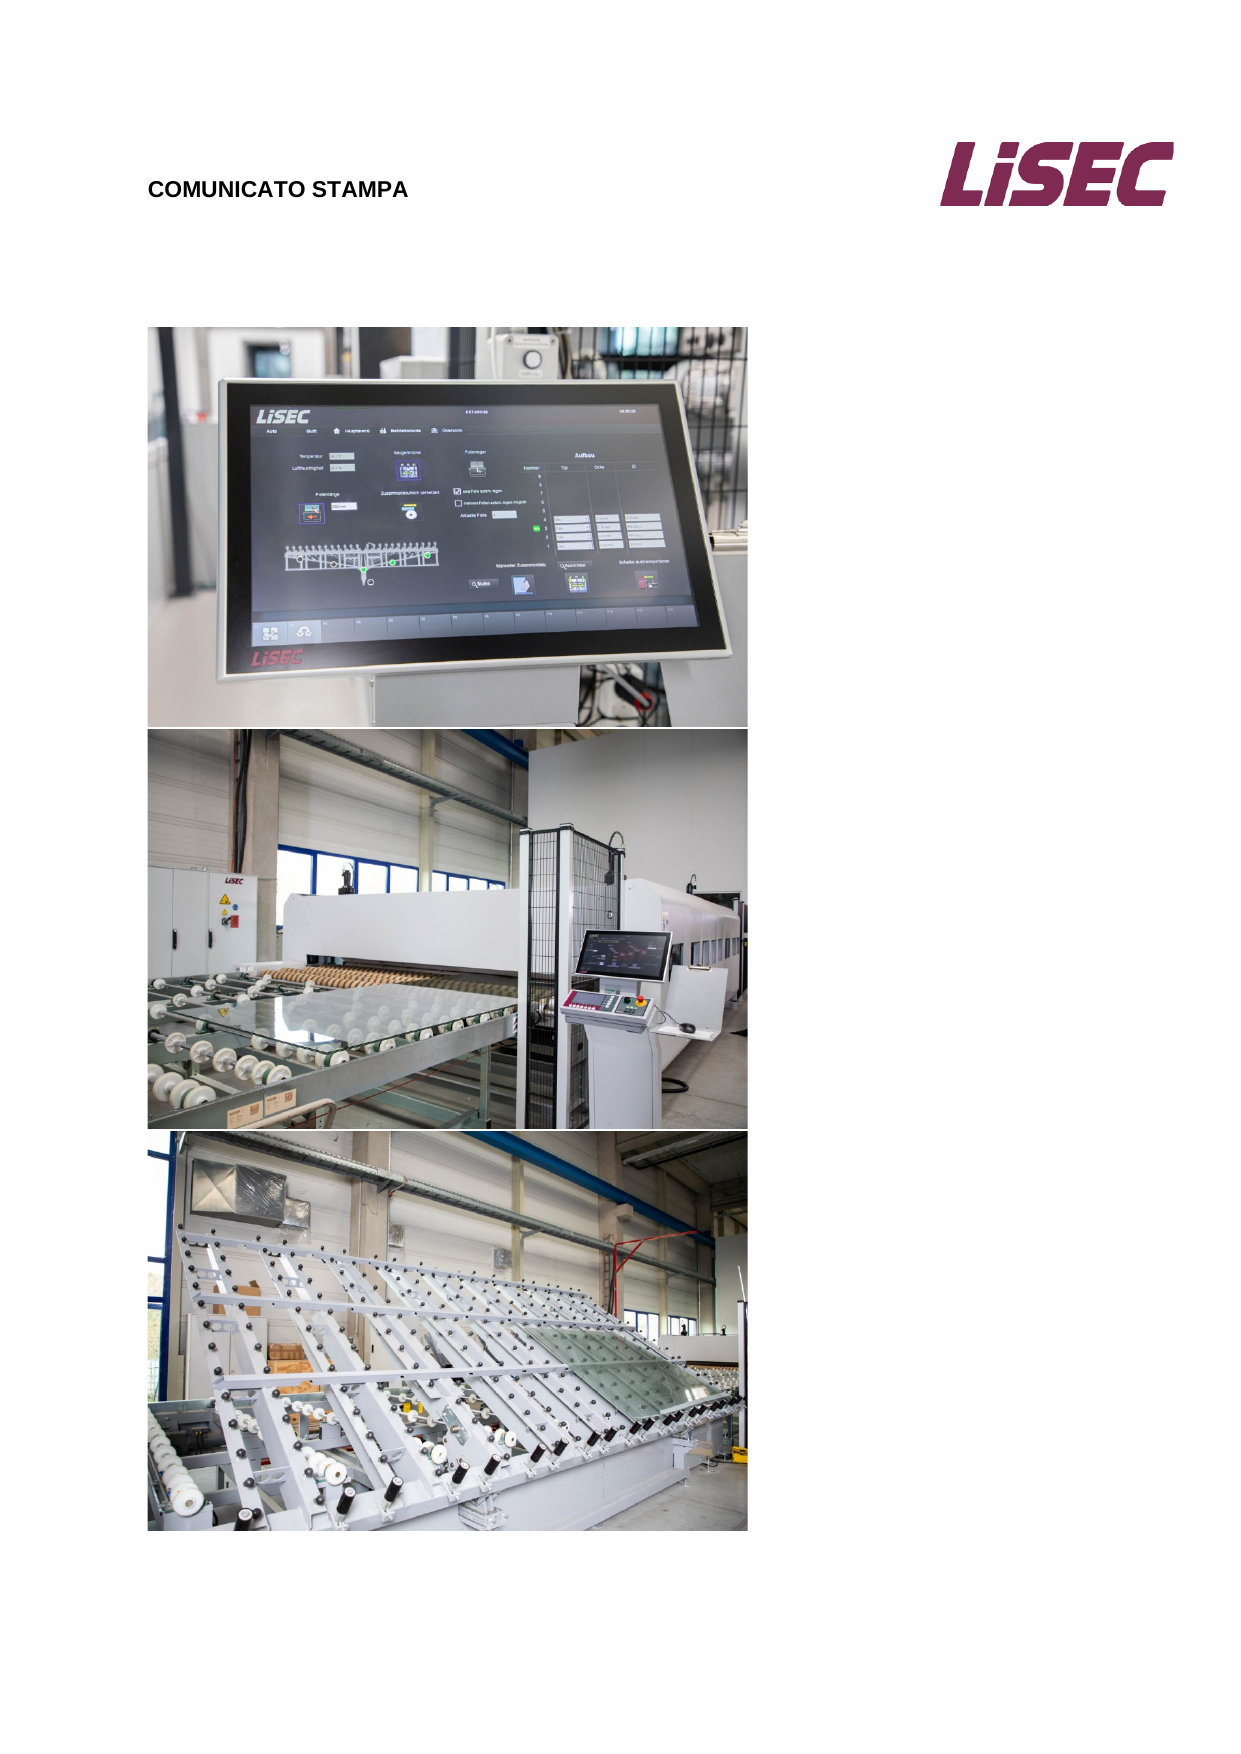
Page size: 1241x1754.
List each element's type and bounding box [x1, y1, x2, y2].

picture [939, 142, 1173, 205]
picture [147, 1131, 748, 1531]
picture [147, 729, 748, 1129]
picture [147, 327, 748, 727]
